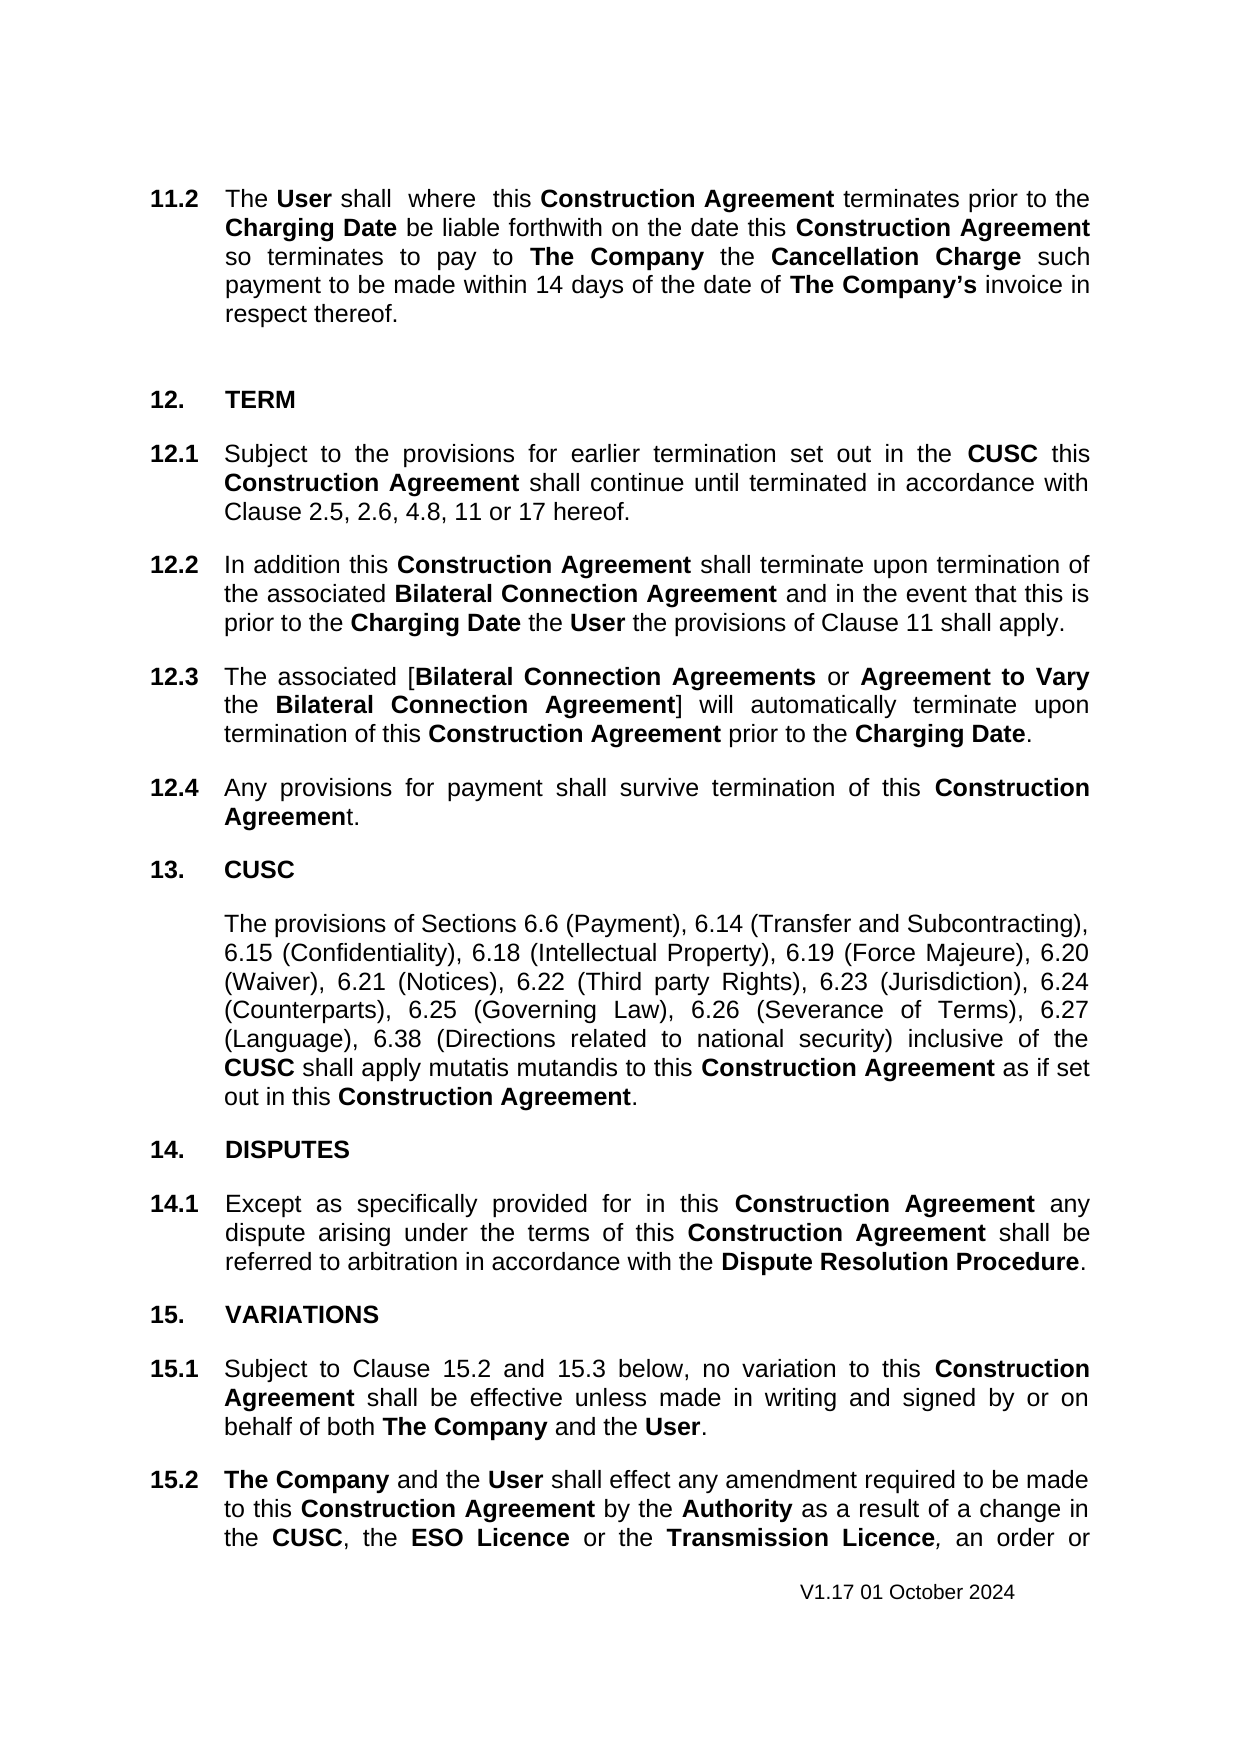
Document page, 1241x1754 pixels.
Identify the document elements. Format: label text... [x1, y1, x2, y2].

text 12.4 Any provisions for payment shall survive termination of this Construction Agreement. [150, 773, 1090, 830]
text 13. CUSC [150, 855, 1090, 884]
text The provisions of Sections 6.6 (Payment), 6.14 (Transfer and Subcontracting), 6.15 (Confidentiality), 6.18 (Intellectual Property), 6.19 (Force Majeure), 6.20 (Waiver), 6.21 (Notices), 6.22 (Third party Rights), 6.23 (Jurisdiction), 6.24 (Counterparts), 6.25 (Governing Law), 6.26 (Severance of Terms), 6.27 (Language), 6.38 (Directions related to national security) inclusive of the CUSC shall apply mutatis mutandis to this Construction Agreement as if set out in this Construction Agreement. [224, 909, 1090, 1110]
text 12.2 In addition this Construction Agreement shall terminate upon termination of the associated Bilateral Connection Agreement and in the event that this is prior to the Charging Date the User the provisions of Clause 11 shall apply. [150, 550, 1090, 637]
text 15. VARIATIONS [150, 1300, 1090, 1329]
text 11.2 The User shall where this Construction Agreement terminates prior to the Charging Date be liable forthwith on the date this Construction Agreement so terminates to pay to The Company the Cancellation Charge such payment to be made within 14 days of the date of The Company’s invoice in respect thereof. [150, 184, 1090, 328]
text 12. TERM [150, 385, 1090, 414]
text 14.1 Except as specifically provided for in this Construction Agreement any dispute arising under the terms of this Construction Agreement shall be referred to arbitration in accordance with the Dispute Resolution Procedure. [150, 1189, 1090, 1275]
text 15.1 Subject to Clause 15.2 and 15.3 below, no variation to this Construction Agreement shall be effective unless made in writing and signed by or on behalf of both The Company and the User. [150, 1354, 1090, 1440]
text 14. DISPUTES [150, 1135, 1090, 1164]
text 12.3 The associated [Bilateral Connection Agreements or Agreement to Vary the Bilateral Connection Agreement] will automatically terminate upon termination of this Construction Agreement prior to the Charging Date. [150, 662, 1090, 748]
text 12.1 Subject to the provisions for earlier termination set out in the CUSC this Construction Agreement shall continue until terminated in accordance with Clause 2.5, 2.6, 4.8, 11 or 17 hereof. [150, 439, 1090, 525]
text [150, 1465, 1090, 1552]
